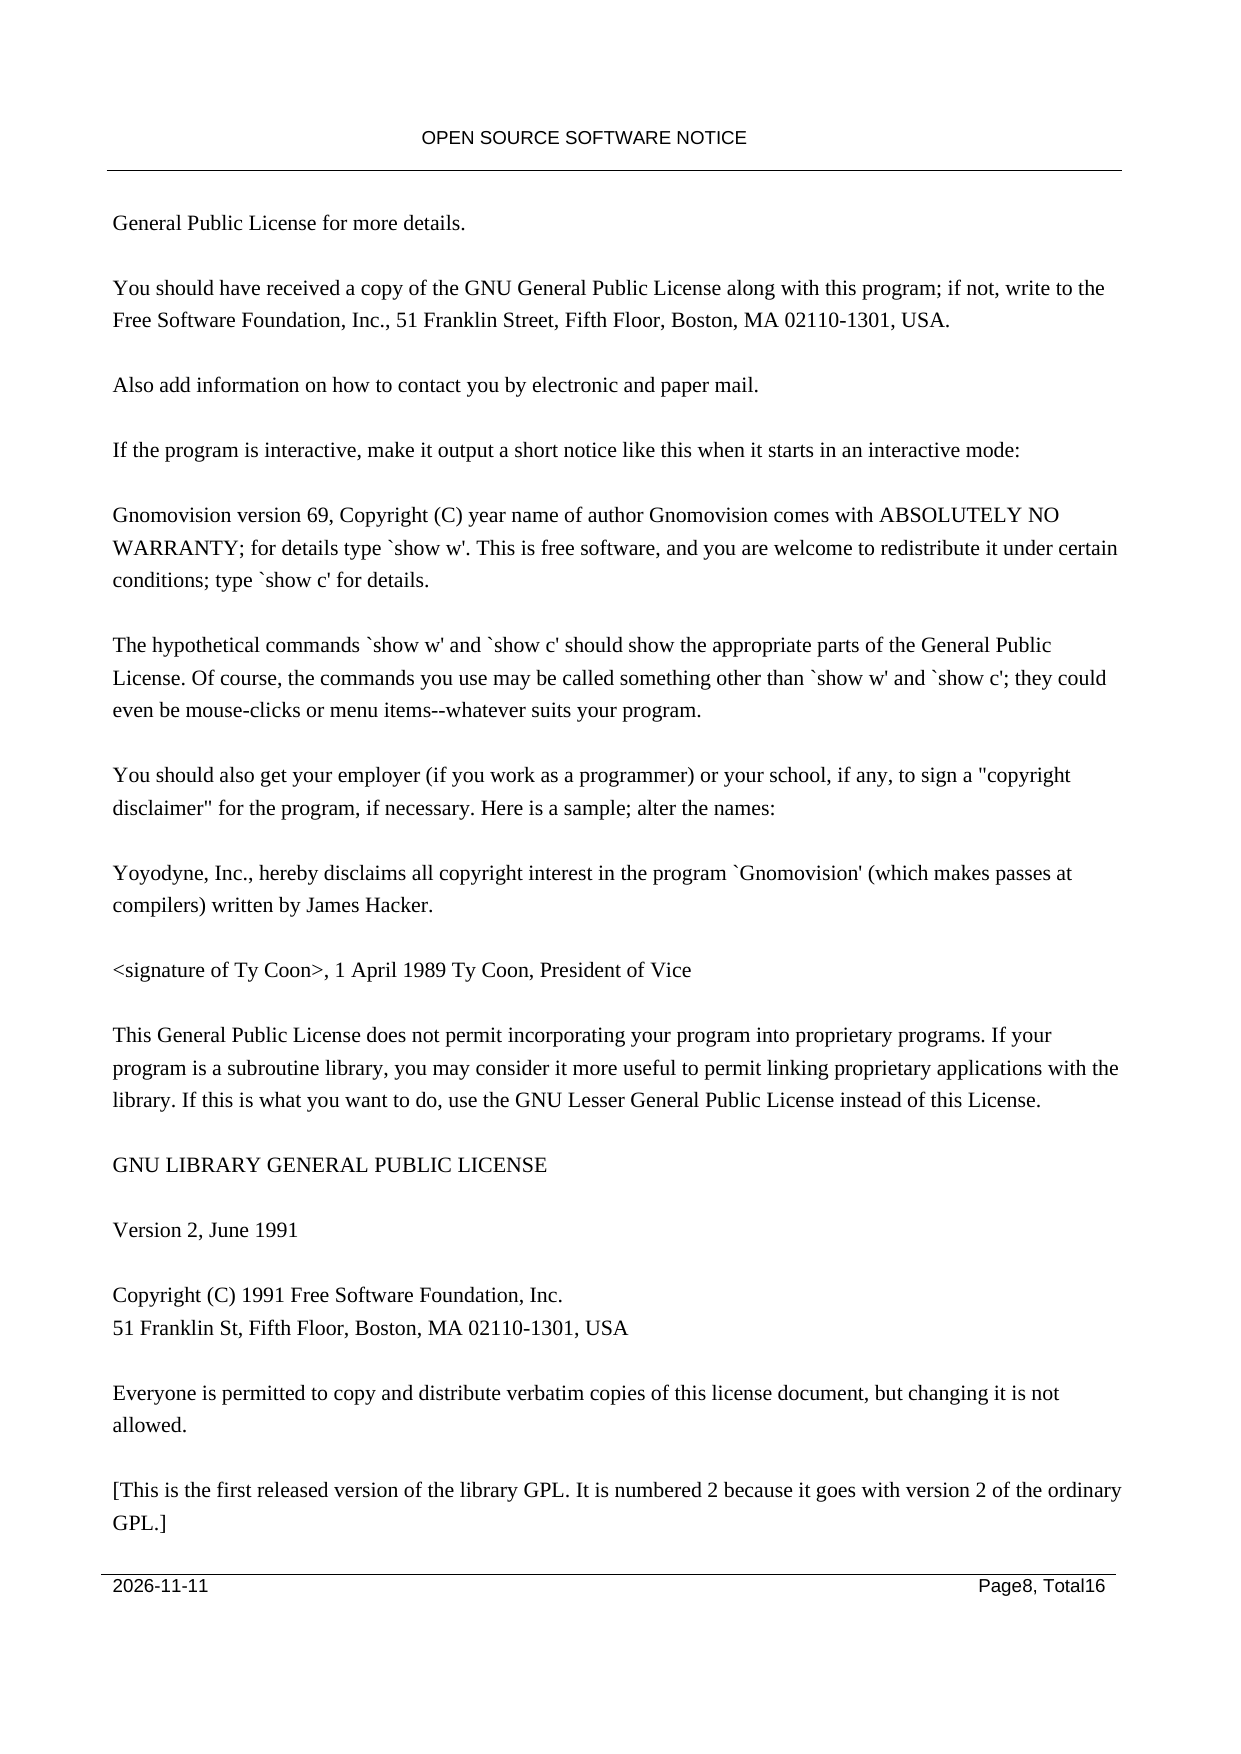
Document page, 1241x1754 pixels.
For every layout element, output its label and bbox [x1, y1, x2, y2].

text [112, 206, 1128, 1539]
